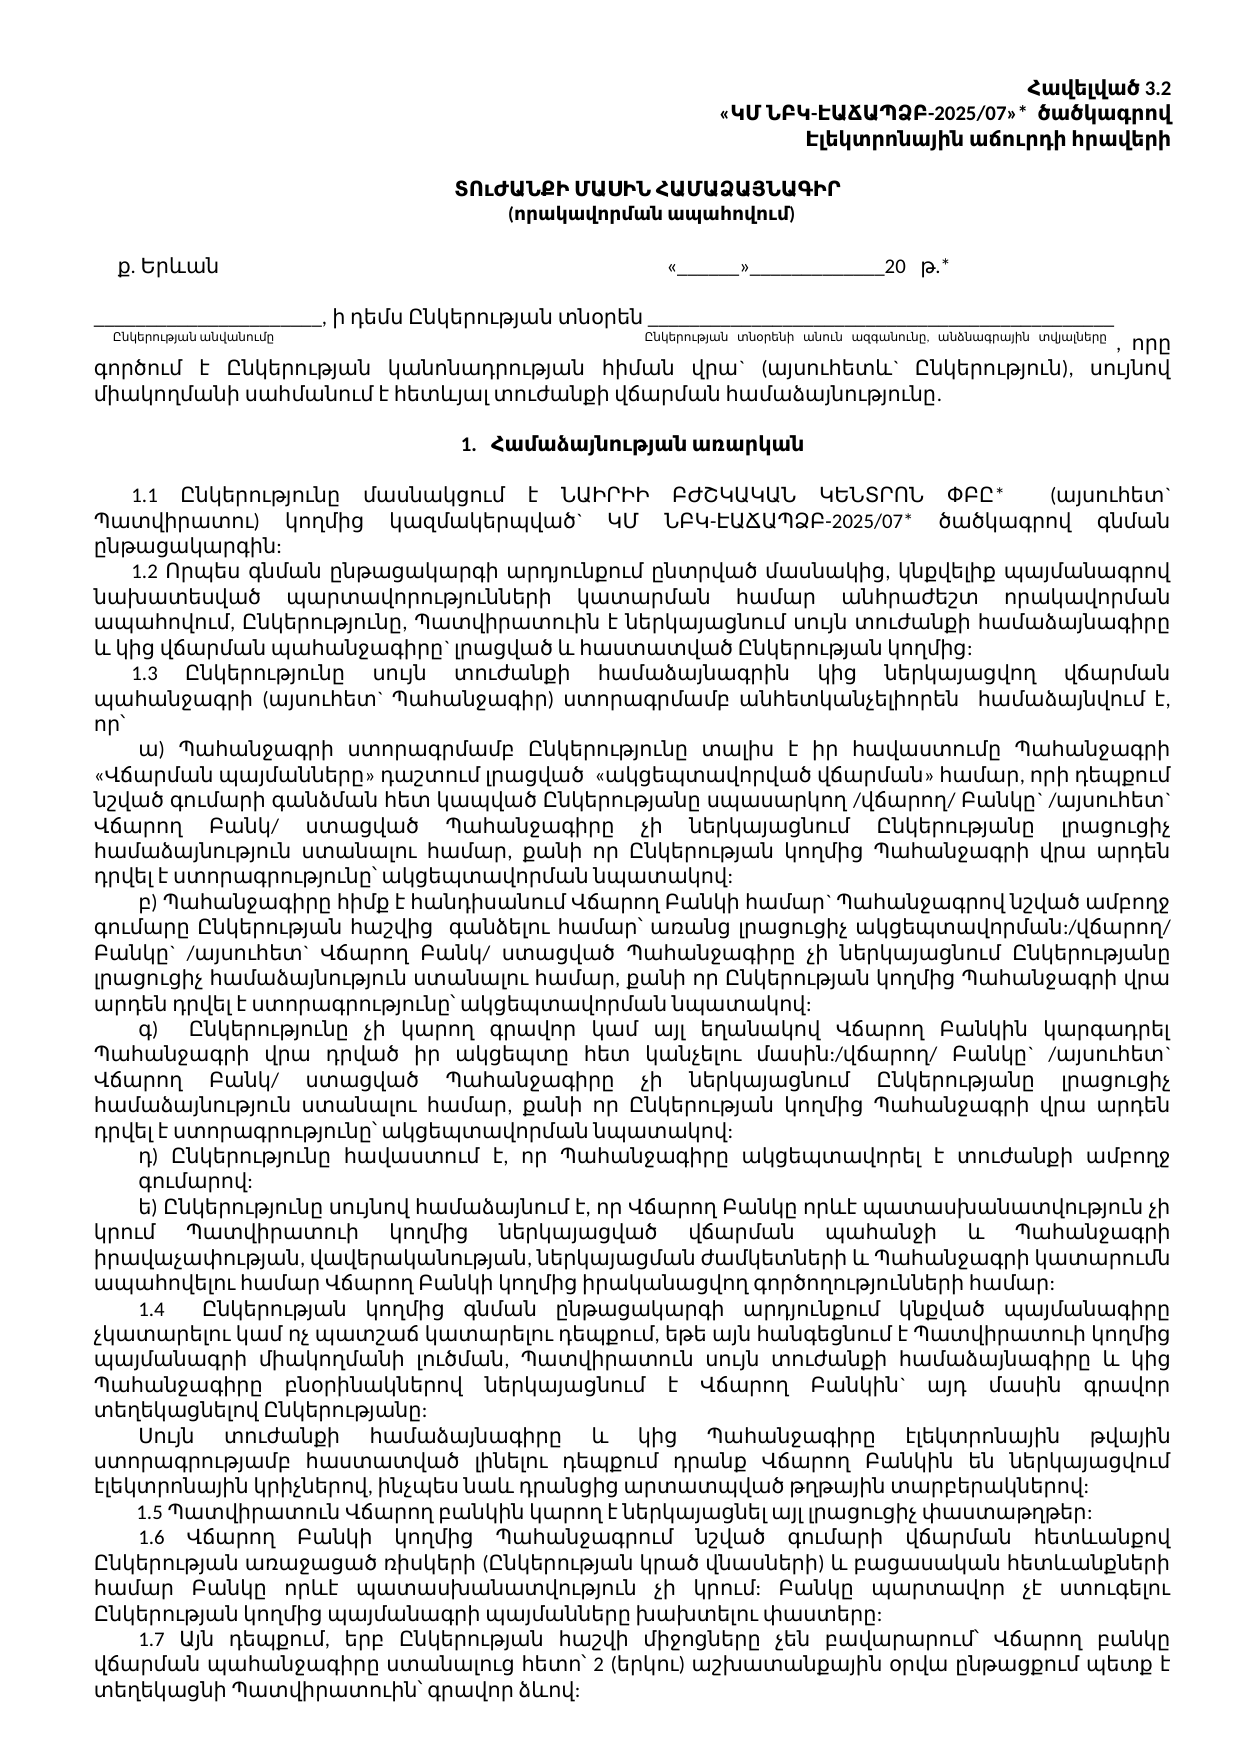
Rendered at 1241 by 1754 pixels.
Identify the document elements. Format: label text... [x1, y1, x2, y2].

text դ) Ընկերությունը հավաստում է, որ Պահանջագիրը ակցեպտավորել է տուժանքի ամբողջ գումարով: [138, 1143, 1171, 1194]
text 1.3 Ընկերությունը սույն տուժանքի համաձայնագրին կից ներկայացվող վճարման պահանջագրի (այսուհետ` Պահանջագիր) ստորագրմամբ անհետկանչելիորեն համաձայնվում է, որ՝ [94, 660, 1171, 737]
text «ԿՄ ՆԲԿ-ԷԱՃԱՊՁԲ-2025/07»* ծածկագրով [94, 100, 1171, 126]
text 1.2 Որպես գնման ընթացակարգի արդյունքում ընտրված մասնակից, կնքվելիք պայմանագրով նախատեսված պարտավորությունների կատարման համար անհրաժեշտ որակավորման ապահովում, Ընկերությունը, Պատվիրատուին է ներկայացնում սույն տուժանքի համաձայնագիրը և կից վճարման պահանջագիրը` լրացված և հաստատված Ընկերության կողմից: [94, 559, 1171, 660]
text ե) Ընկերությունը սույնով համաձայնում է, որ Վճարող Բանկը որևէ պատասխանատվություն չի կրում Պատվիրատուի կողմից ներկայացված վճարման պահանջի և Պահանջագրի իրավաչափության, վավերականության, ներկայացման ժամկետների և Պահանջագրի կատարումն ապահովելու համար Վճարող Բանկի կողմից իրականացվող գործողությունների համար: [94, 1194, 1171, 1296]
text Էլեկտրոնային աճուրդի հրավերի [94, 126, 1171, 151]
text ______________________, ի դեմս Ընկերության տնօրեն _____________________________________________ [94, 304, 1171, 330]
text 1.6 Վճարող Բանկի կողմից Պահանջագրում նշված գումարի վճարման հետևանքով Ընկերության առաջացած ռիսկերի (Ընկերության կրած վնասների) և բացասական հետևանքների համար Բանկը որևէ պատասխանատվություն չի կրում: Բանկը պարտավոր չէ ստուգելու Ընկերության կողմից պայմանագրի պայմանները խախտելու փաստերը: [94, 1524, 1171, 1626]
text 1. Համաձայնության առարկան [94, 432, 1171, 457]
text ՏՈւԺԱՆՔԻ ՄԱՍԻՆ ՀԱՄԱՁԱՅՆԱԳԻՐ [94, 177, 1171, 202]
text 1.4 Ընկերության կողմից գնման ընթացակարգի արդյունքում կնքված պայմանագիրը չկատարելու կամ ոչ պատշաճ կատարելու դեպքում, եթե այն հանգեցնում է Պատվիրատուի կողմից պայմանագրի միակողմանի լուծման, Պատվիրատուն սույն տուժանքի համաձայնագիրը և կից Պահանջագիրը բնօրինակներով ներկայացնում է Վճարող Բանկին` այդ մասին գրավոր տեղեկացնելով Ընկերությանը: [94, 1296, 1171, 1423]
text Հավելված 3.2 [94, 75, 1171, 100]
text (որակավորման ապահովում) [94, 202, 1171, 225]
text Սույն տուժանքի համաձայնագիրը և կից Պահանջագիրը էլեկտրոնային թվային ստորագրությամբ հաստատված լինելու դեպքում դրանք Վճարող Բանկին են ներկայացվում էլեկտրոնային կրիչներով, ինչպես նաև դրանցից արտատպված թղթային տարբերակներով: [94, 1423, 1171, 1499]
text 1.7 Այն դեպքում, երբ Ընկերության հաշվի միջոցները չեն բավարարում՝ Վճարող բանկը վճարման պահանջագիրը ստանալուց հետո՝ 2 (երկու) աշխատանքային օրվա ընթացքում պետք է տեղեկացնի Պատվիրատուին՝ գրավոր ձևով: [94, 1626, 1171, 1702]
text բ) Պահանջագիրը հիմք է հանդիսանում Վճարող Բանկի համար` Պահանջագրով նշված ամբողջ գումարը Ընկերության հաշվից գանձելու համար՝ առանց լրացուցիչ ակցեպտավորման:/վճարող/ Բանկը` /այսուհետ` Վճարող Բանկ/ ստացված Պահանջագիրը չի ներկայացնում Ընկերությանը լրացուցիչ համաձայնություն ստանալու համար, քանի որ Ընկերության կողմից Պահանջագրի վրա արդեն դրվել է ստորագրությունը՝ ակցեպտավորման նպատակով: [94, 889, 1171, 1016]
text Ընկերության անվանումը Ընկերության տնօրենի անուն ազգանունը, անձնագրային տվյալները , որը գործում է Ընկերության կանոնադրության հիման վրա` (այսուհետև` Ընկերություն), սույնով միակողմանի սահմանում է հետևյալ տուժանքի վճարման համաձայնությունը. [94, 330, 1171, 406]
text 1.1 Ընկերությունը մասնակցում է ՆԱԻՐԻԻ ԲԺՇԿԱԿԱՆ ԿԵՆՏՐՈՆ ՓԲԸ* (այսուհետ` Պատվիրատու) կողմից կազմակերպված` ԿՄ ՆԲԿ-ԷԱՃԱՊՁԲ-2025/07* ծածկագրով գնման ընթացակարգին: [94, 482, 1171, 559]
text ա) Պահանջագրի ստորագրմամբ Ընկերությունը տալիս է իր հավաստումը Պահանջագրի «Վճարման պայմանները» դաշտում լրացված «ակցեպտավորված վճարման» համար, որի դեպքում նշված գումարի գանձման հետ կապված Ընկերությանը սպասարկող /վճարող/ Բանկը` /այսուհետ` Վճարող Բանկ/ ստացված Պահանջագիրը չի ներկայացնում Ընկերությանը լրացուցիչ համաձայնություն ստանալու համար, քանի որ Ընկերության կողմից Պահանջագրի վրա արդեն դրվել է ստորագրությունը՝ ակցեպտավորման նպատակով: [94, 737, 1171, 889]
text ք. Երևան «______»_____________20 թ.* [94, 254, 1171, 279]
text գ) Ընկերությունը չի կարող գրավոր կամ այլ եղանակով Վճարող Բանկին կարգադրել Պահանջագրի վրա դրված իր ակցեպտը հետ կանչելու մասին:/վճարող/ Բանկը` /այսուհետ` Վճարող Բանկ/ ստացված Պահանջագիրը չի ներկայացնում Ընկերությանը լրացուցիչ համաձայնություն ստանալու համար, քանի որ Ընկերության կողմից Պահանջագրի վրա արդեն դրվել է ստորագրությունը՝ ակցեպտավորման նպատակով: [94, 1016, 1171, 1143]
text 1.5 Պատվիրատուն Վճարող բանկին կարող է ներկայացնել այլ լրացուցիչ փաստաթղթեր: [94, 1499, 1171, 1524]
